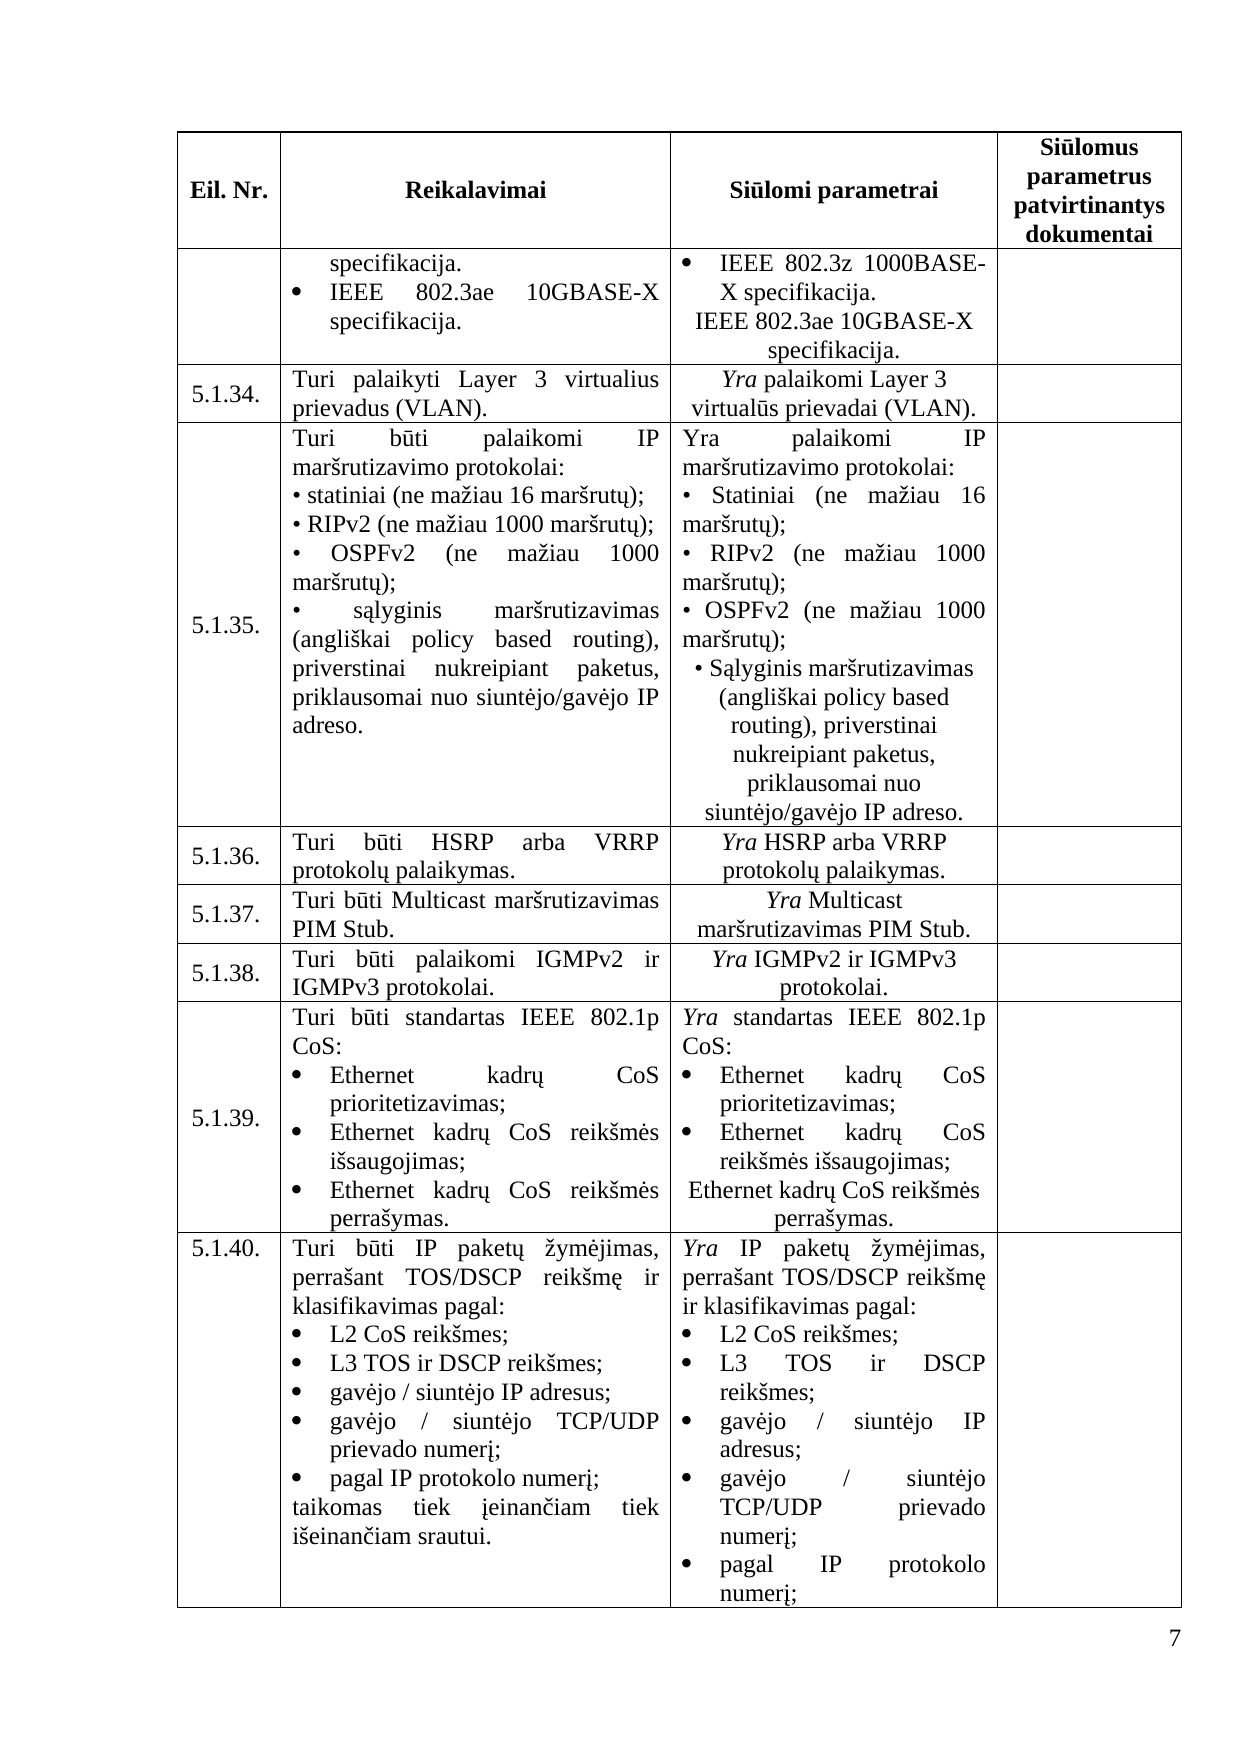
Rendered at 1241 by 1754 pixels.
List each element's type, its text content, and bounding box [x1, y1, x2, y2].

table_cell Yra HSRP arba VRRP protokolų palaikymas. [671, 827, 997, 884]
table_header Reikalavimai [281, 133, 670, 247]
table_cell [671, 249, 997, 363]
table_cell [178, 827, 280, 884]
table_cell [998, 1002, 1181, 1232]
table_cell Yra palaikomi Layer 3 virtualūs prievadai (VLAN). [671, 365, 997, 422]
table_cell Turi palaikyti Layer 3 virtualius prievadus (VLAN). [281, 365, 670, 422]
table_cell [998, 885, 1181, 943]
table_cell Yra palaikomi IP maršrutizavimo protokolai: • Statiniai (ne mažiau 16 maršrutų); • RIPv2 (ne mažiau 1000 maršrutų); • OSPFv2 (ne mažiau 1000 maršrutų); • Sąlyginis maršrutizavimas (angliškai policy based routing), priverstinai nukreipiant paketus, priklausomai nuo siuntėjo/gavėjo IP adreso. [671, 423, 997, 826]
table_cell [998, 827, 1181, 884]
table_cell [671, 1233, 997, 1607]
table_cell Turi būti palaikomi IP maršrutizavimo protokolai: • statiniai (ne mažiau 16 maršrutų); • RIPv2 (ne mažiau 1000 maršrutų); • OSPFv2 (ne mažiau 1000 maršrutų); • sąlyginis maršrutizavimas (angliškai policy based routing), priverstinai nukreipiant paketus, priklausomai nuo siuntėjo/gavėjo IP adreso. [281, 423, 670, 826]
table_cell [178, 885, 280, 943]
table_cell Yra Multicast maršrutizavimas PIM Stub. [671, 885, 997, 943]
table_cell Turi būti standartas IEEE 802.1p CoS: Ethernet kadrų CoS prioritetizavimas; Ethernet kadrų CoS reikšmės išsaugojimas; Ethernet kadrų CoS reikšmės perrašymas. [281, 1002, 670, 1232]
table_cell [998, 249, 1181, 363]
table_cell [998, 1233, 1181, 1607]
table_cell Yra standartas IEEE 802.1p CoS: Ethernet kadrų CoS prioritetizavimas; Ethernet kadrų CoS reikšmės išsaugojimas; Ethernet kadrų CoS reikšmės perrašymas. [671, 1002, 997, 1232]
table_cell [998, 365, 1181, 422]
table_cell [178, 365, 280, 422]
table_cell [178, 944, 280, 1001]
table_cell Turi būti palaikomi IGMPv2 ir IGMPv3 protokolai. [281, 944, 670, 1001]
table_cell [281, 1233, 670, 1607]
table_cell Yra IGMPv2 ir IGMPv3 protokolai. [671, 944, 997, 1001]
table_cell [281, 249, 670, 363]
table_header Siūlomi parametrai [671, 133, 997, 247]
table_cell Turi būti Multicast maršrutizavimas PIM Stub. [281, 885, 670, 943]
table_header Eil. Nr. [178, 133, 280, 247]
table_cell [178, 1002, 280, 1232]
table_cell [178, 249, 280, 363]
table_cell [178, 423, 280, 826]
table_header Siūlomus parametrus patvirtinantys dokumentai [998, 133, 1181, 247]
table_cell [178, 1233, 280, 1607]
table_cell [998, 423, 1181, 826]
table_cell Turi būti HSRP arba VRRP protokolų palaikymas. [281, 827, 670, 884]
table_cell [998, 944, 1181, 1001]
